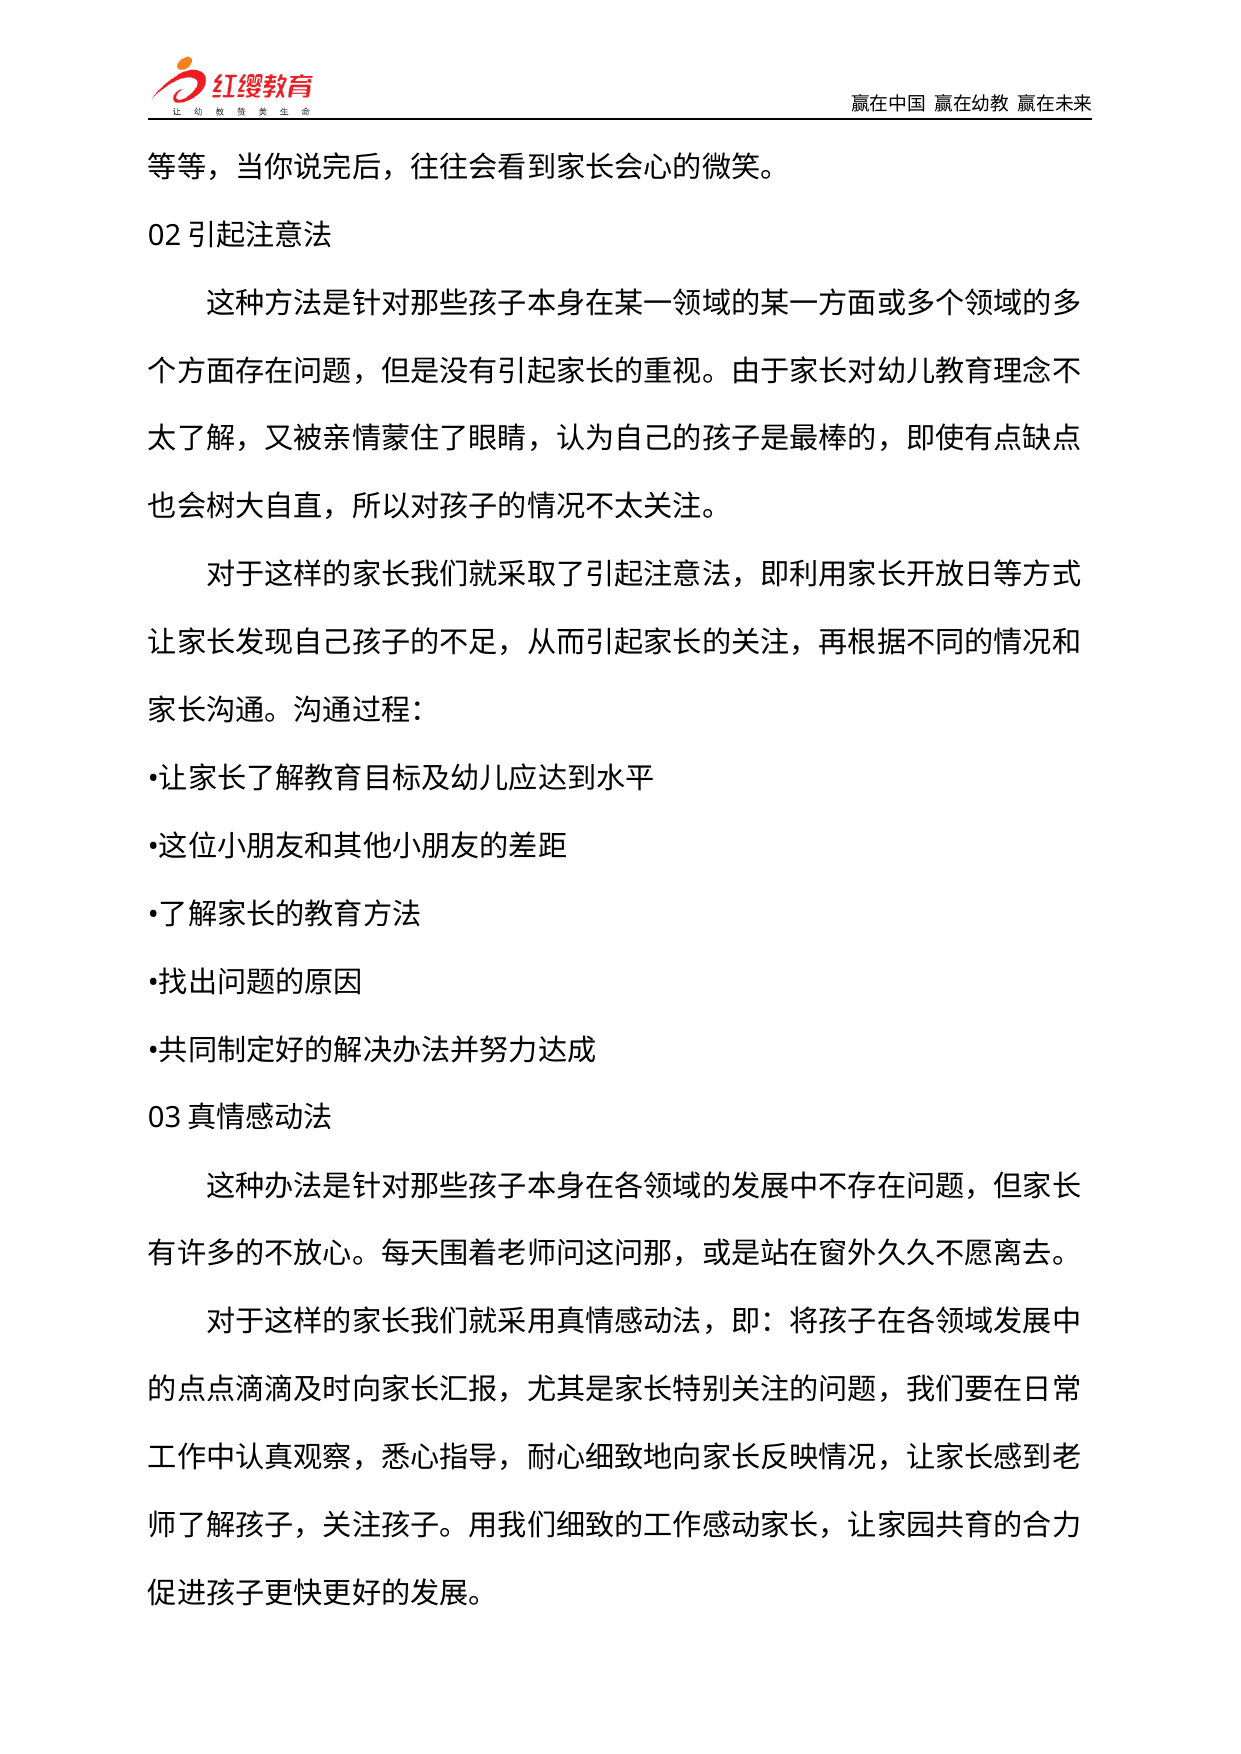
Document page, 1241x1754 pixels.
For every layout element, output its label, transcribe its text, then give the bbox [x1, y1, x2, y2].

text 03真情感动法 [148, 1081, 1092, 1149]
text 对于这样的家长我们就采取了引起注意法，即利用家长开放日等方式让家长发现自己孩子的不足，从而引起家长的关注，再根据不同的情况和家长沟通。沟通过程： [148, 538, 1092, 742]
text 02引起注意法 [148, 198, 1092, 266]
text •共同制定好的解决办法并努力达成 [148, 1013, 1092, 1081]
text 对于这样的家长我们就采用真情感动法，即：将孩子在各领域发展中的点点滴滴及时向家长汇报，尤其是家长特别关注的问题，我们要在日常工作中认真观察，悉心指导，耐心细致地向家长反映情况，让家长感到老师了解孩子，关注孩子。用我们细致的工作感动家长，让家园共育的合力促进孩子更快更好的发展。 [148, 1285, 1092, 1625]
text 这种方法是针对那些孩子本身在某一领域的某一方面或多个领域的多个方面存在问题，但是没有引起家长的重视。由于家长对幼儿教育理念不太了解，又被亲情蒙住了眼睛，认为自己的孩子是最棒的，即使有点缺点也会树大自直，所以对孩子的情况不太关注。 [148, 266, 1092, 538]
text 这种办法是针对那些孩子本身在各领域的发展中不存在问题，但家长有许多的不放心。每天围着老师问这问那，或是站在窗外久久不愿离去。 [148, 1149, 1092, 1285]
text •这位小朋友和其他小朋友的差距 [148, 810, 1092, 878]
picture [147, 52, 317, 118]
text •了解家长的教育方法 [148, 878, 1092, 946]
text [148, 131, 1092, 198]
text •找出问题的原因 [148, 946, 1092, 1013]
text •让家长了解教育目标及幼儿应达到水平 [148, 742, 1092, 810]
